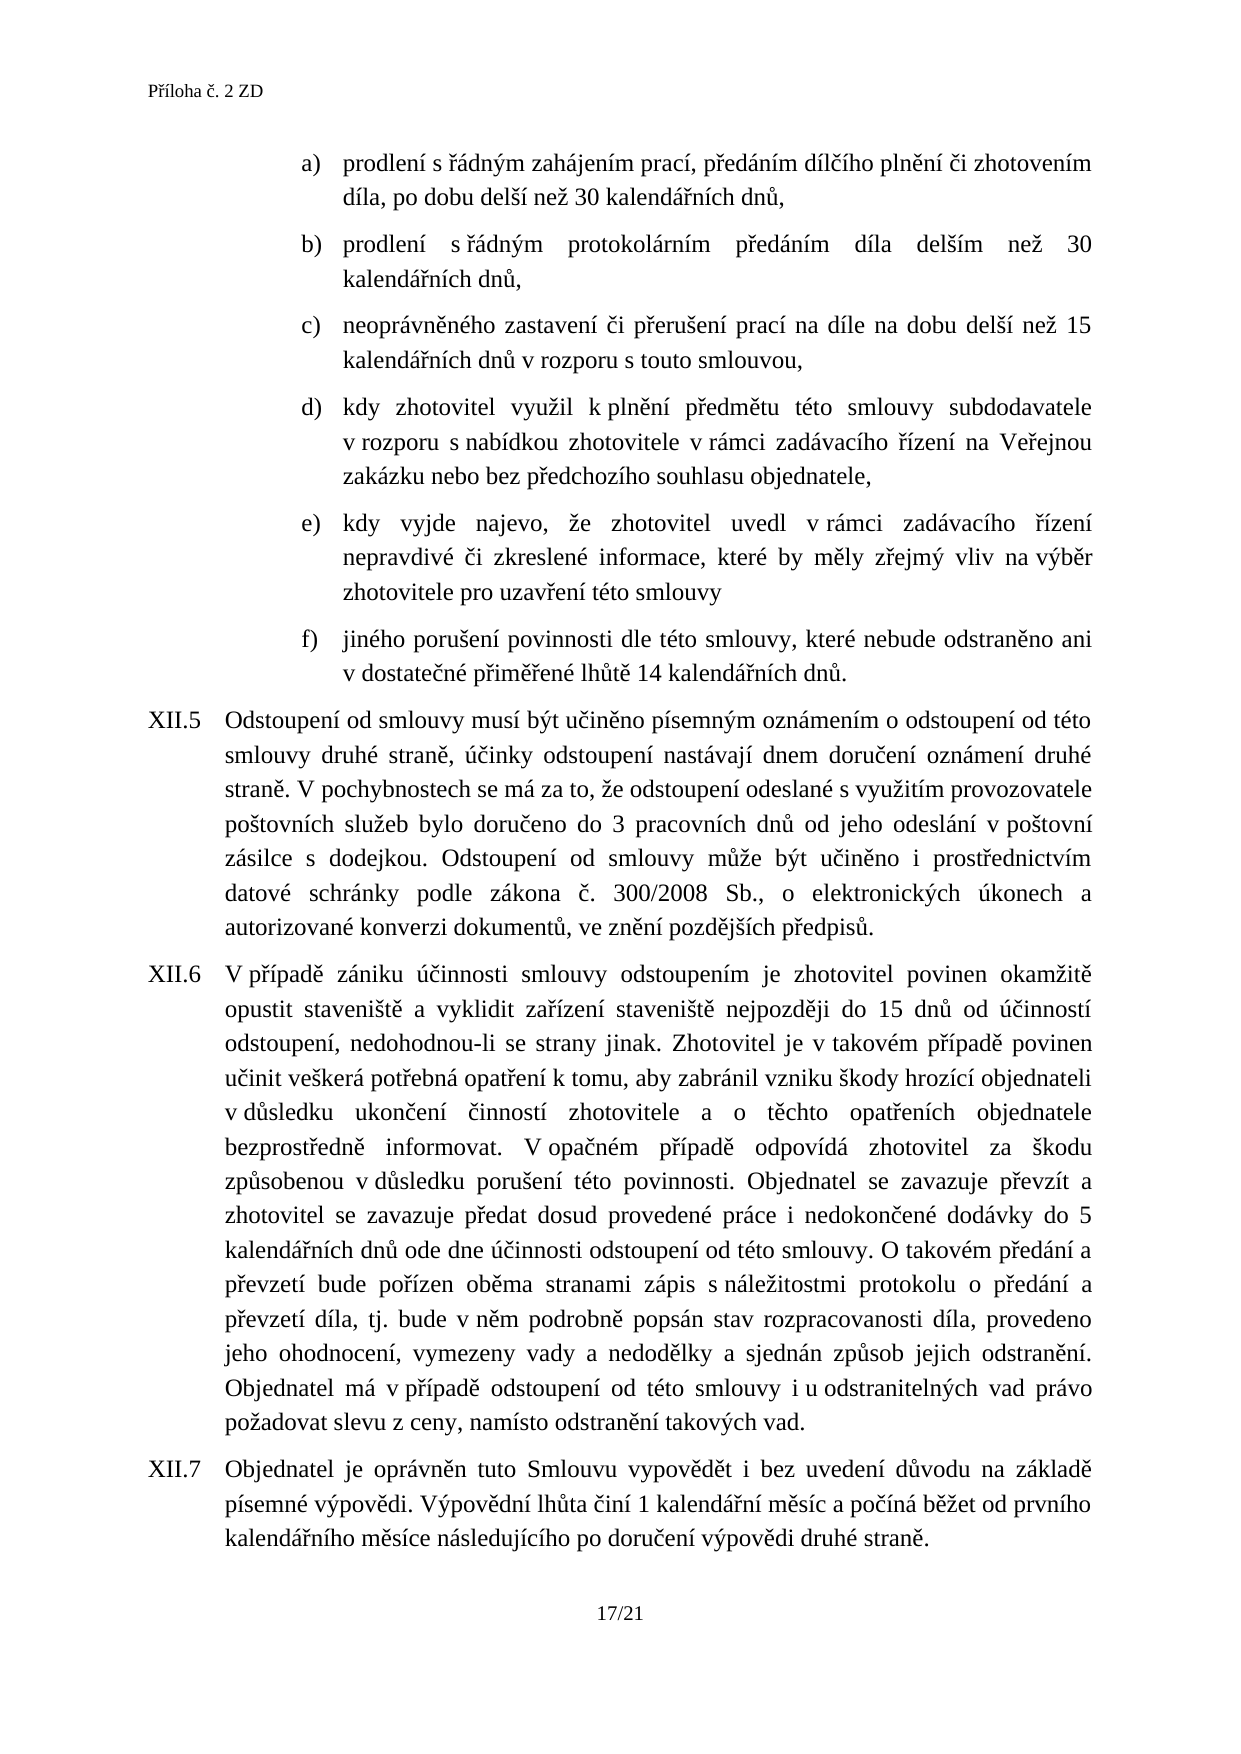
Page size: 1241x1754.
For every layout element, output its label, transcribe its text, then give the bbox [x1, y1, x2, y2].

list V případě zániku účinnosti smlouvy odstoupením je zhotovitel povinen okamžitě opustit staveniště a vyklidit zařízení staveniště nejpozději do 15 dnů od účinností odstoupení, nedohodnou-li se strany jinak. Zhotovitel je v takovém případě povinen učinit veškerá potřebná opatření k tomu, aby zabránil vzniku škody hrozící objednateli v důsledku ukončení činností zhotovitele a o těchto opatřeních objednatele bezprostředně informovat. V opačném případě odpovídá zhotovitel za škodu způsobenou v důsledku porušení této povinnosti. Objednatel se zavazuje převzít a zhotovitel se zavazuje předat dosud provedené práce i nedokončené dodávky do 5 kalendářních dnů ode dne účinnosti odstoupení od této smlouvy. O takovém předání a převzetí bude pořízen oběma stranami zápis s náležitostmi protokolu o předání a převzetí díla, tj. bude v něm podrobně popsán stav rozpracovanosti díla, provedeno jeho ohodnocení, vymezeny vady a nedodělky a sjednán způsob jejich odstranění. Objednatel má v případě odstoupení od této smlouvy i u odstranitelných vad právo požadovat slevu z ceny, namísto odstranění takových vad. [148, 959, 1092, 1436]
list neoprávněného zastavení či přerušení prací na díle na dobu delší než 15 kalendářních dnů v rozporu s touto smlouvou, [301, 311, 1092, 374]
list kdy zhotovitel využil k plnění předmětu této smlouvy subdodavatele v rozporu s nabídkou zhotovitele v rámci zadávacího řízení na Veřejnou zakázku nebo bez předchozího souhlasu objednatele, [301, 392, 1092, 490]
list Odstoupení od smlouvy musí být učiněno písemným oznámením o odstoupení od této smlouvy druhé straně, účinky odstoupení nastávají dnem doručení oznámení druhé straně. V pochybnostech se má za to, že odstoupení odeslané s využitím provozovatele poštovních služeb bylo doručeno do 3 pracovních dnů od jeho odeslání v poštovní zásilce s dodejkou. Odstoupení od smlouvy může být učiněno i prostřednictvím datové schránky podle zákona č. 300/2008 Sb., o elektronických úkonech a autorizované konverzi dokumentů, ve znění pozdějších předpisů. [148, 705, 1092, 941]
list prodlení s řádným protokolárním předáním díla delším než 30 kalendářních dnů, [301, 229, 1092, 292]
list Objednatel je oprávněn tuto Smlouvu vypovědět i bez uvedení důvodu na základě písemné výpovědi. Výpovědní lhůta činí 1 kalendářní měsíc a počíná běžet od prvního kalendářního měsíce následujícího po doručení výpovědi druhé straně. [148, 1454, 1092, 1552]
list prodlení s řádným zahájením prací, předáním dílčího plnění či zhotovením díla, po dobu delší než 30 kalendářních dnů, [301, 148, 1092, 211]
list jiného porušení povinnosti dle této smlouvy, které nebude odstraněno ani v dostatečné přiměřené lhůtě 14 kalendářních dnů. [301, 624, 1092, 687]
list kdy vyjde najevo, že zhotovitel uvedl v rámci zadávacího řízení nepravdivé či zkreslené informace, které by měly zřejmý vliv na výběr zhotovitele pro uzavření této smlouvy [301, 508, 1092, 606]
